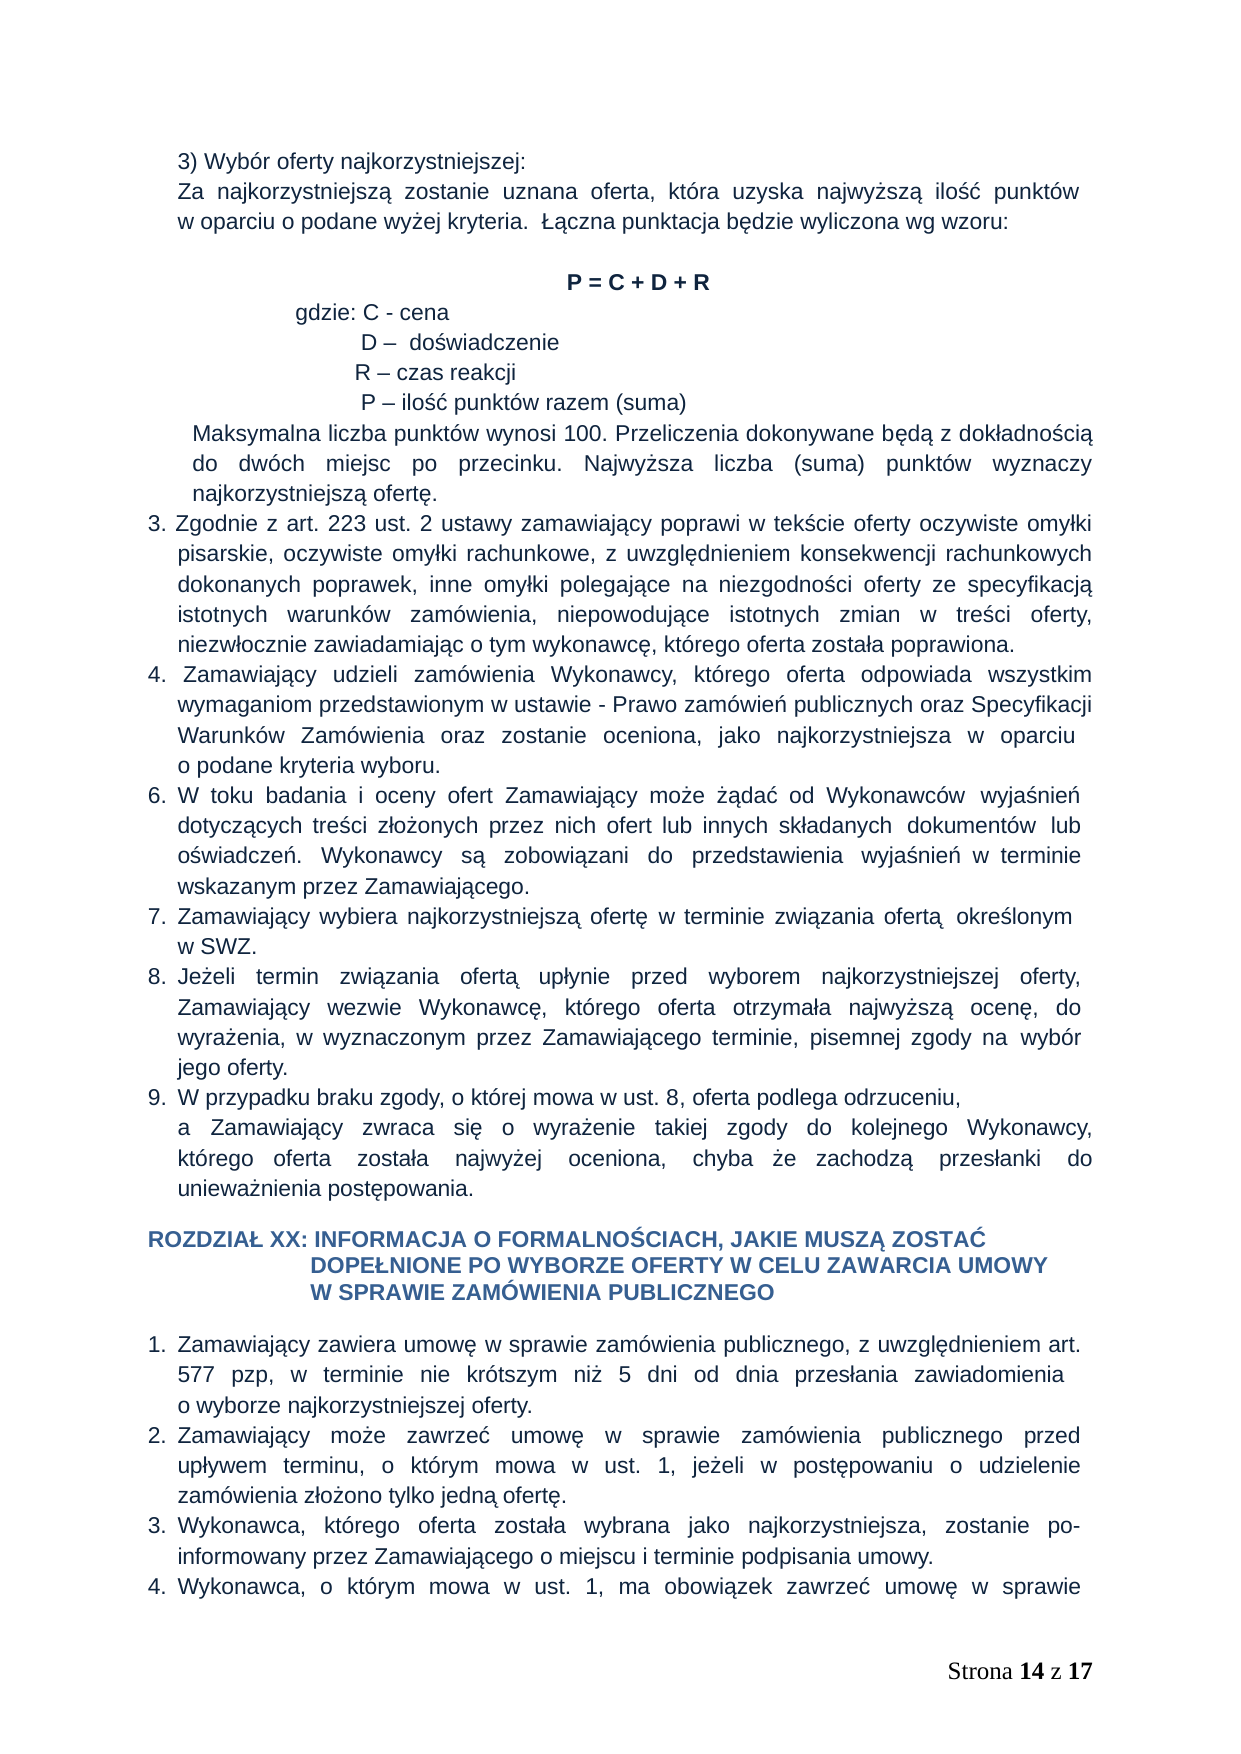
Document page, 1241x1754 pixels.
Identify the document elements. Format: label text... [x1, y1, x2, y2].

text P – ilość punktów razem (suma) [354, 389, 1093, 416]
list Jeżeli termin związania ofertą upłynie przed wyborem najkorzystniejszej oferty, Zamawiający wezwie Wykonawcę, którego oferta otrzymała najwyższą ocenę, do wyrażenia, w wyznaczonym przez Zamawiającego terminie, pisemnej zgody na wybór jego oferty. [148, 963, 1081, 1080]
list Zamawiający może zawrzeć umowę w sprawie zamówienia publicznego przed upływem terminu, o którym mowa w ust. 1, jeżeli w postępowaniu o udzielenie zamówienia złożono tylko jedną ofertę. [148, 1422, 1081, 1508]
text D – doświadczenie [354, 329, 1093, 355]
text 3. Zgodnie z art. 223 ust. 2 ustawy zamawiający poprawi w tekście oferty oczywiste omyłki pisarskie, oczywiste omyłki rachunkowe, z uwzględnieniem konsekwencji rachunkowych dokonanych poprawek, inne omyłki polegające na niezgodności oferty ze specyfikacją istotnych warunków zamówienia, niepowodujące istotnych zmian w treści oferty, niezwłocznie zawiadamiając o tym wykonawcę, którego oferta została poprawiona. [148, 510, 1093, 657]
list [148, 1573, 1081, 1599]
text gdzie: C - cena [258, 299, 1093, 325]
list Wykonawca, którego oferta została wybrana jako najkorzystniejsza, zostanie po- informowany przez Zamawiającego o miejscu i terminie podpisania umowy. [148, 1512, 1081, 1569]
list Zamawiający zawiera umowę w sprawie zamówienia publicznego, z uwzględnieniem art. 577 pzp, w terminie nie krótszym niż 5 dni od dnia przesłania zawiadomienia o wyborze najkorzystniejszej oferty. [148, 1331, 1081, 1418]
list W toku badania i oceny ofert Zamawiający może żądać od Wykonawców wyjaśnień dotyczących treści złożonych przez nich ofert lub innych składanych dokumentów lub oświadczeń. Wykonawcy są zobowiązani do przedstawienia wyjaśnień w terminie wskazanym przez Zamawiającego. [148, 782, 1081, 899]
list Zamawiający wybiera najkorzystniejszą ofertę w terminie związania ofertą określonym w SWZ. [148, 903, 1081, 959]
text 4. Zamawiający udzieli zamówienia Wykonawcy, którego oferta odpowiada wszystkim wymaganiom przedstawionym w ustawie - Prawo zamówień publicznych oraz Specyfikacji Warunków Zamówienia oraz zostanie oceniona, jako najkorzystniejsza w oparciu o podane kryteria wyboru. [148, 661, 1093, 778]
list W przypadku braku zgody, o której mowa w ust. 8, oferta podlega odrzuceniu, [148, 1084, 1081, 1110]
text a Zamawiający zwraca się o wyrażenie takiej zgody do kolejnego Wykonawcy, którego oferta została najwyżej oceniona, chyba że zachodzą przesłanki do unieważnienia postępowania. [177, 1114, 1093, 1201]
text Maksymalna liczba punktów wynosi 100. Przeliczenia dokonywane będą z dokładnością do dwóch miejsc po przecinku. Najwyższa liczba (suma) punktów wyznaczy najkorzystniejszą ofertę. [192, 419, 1093, 506]
text R – czas reakcji [354, 359, 1093, 385]
text P = C + D + R [184, 268, 1093, 295]
text 3) Wybór oferty najkorzystniejszej: [148, 148, 1093, 174]
text ROZDZIAŁ XX: INFORMACJA O FORMALNOŚCIACH, JAKIE MUSZĄ ZOSTAĆ DOPEŁNIONE PO WYBORZE OFERTY W CELU ZAWARCIA UMOWY W SPRAWIE ZAMÓWIENIA PUBLICZNEGO [148, 1226, 1093, 1305]
text Za najkorzystniejszą zostanie uznana oferta, która uzyska najwyższą ilość punktów w oparciu o podane wyżej kryteria. Łączna punktacja będzie wyliczona wg wzoru: [177, 178, 1093, 234]
